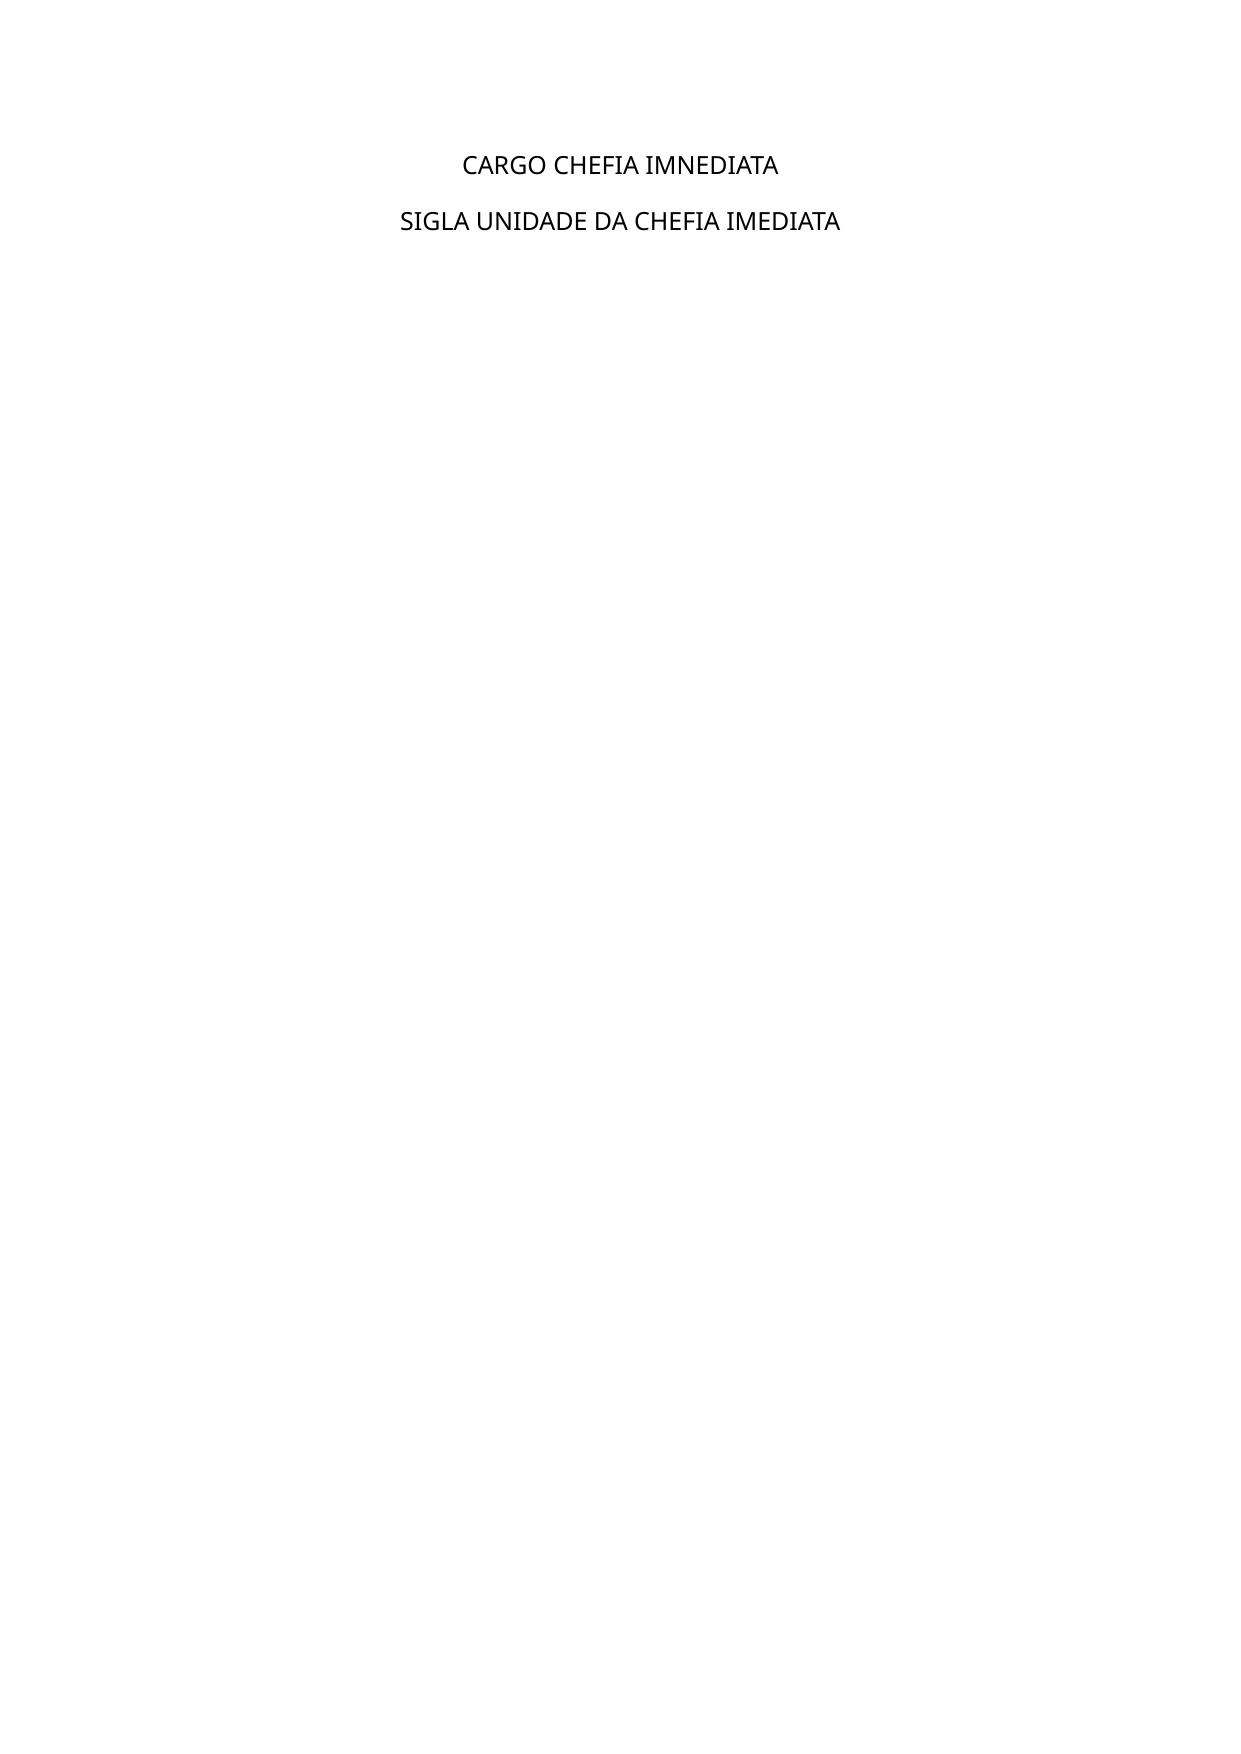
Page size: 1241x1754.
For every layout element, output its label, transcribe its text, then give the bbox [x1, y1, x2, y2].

text CARGO CHEFIA IMNEDIATA [177, 148, 1063, 182]
text SIGLA UNIDADE DA CHEFIA IMEDIATA [177, 203, 1063, 237]
